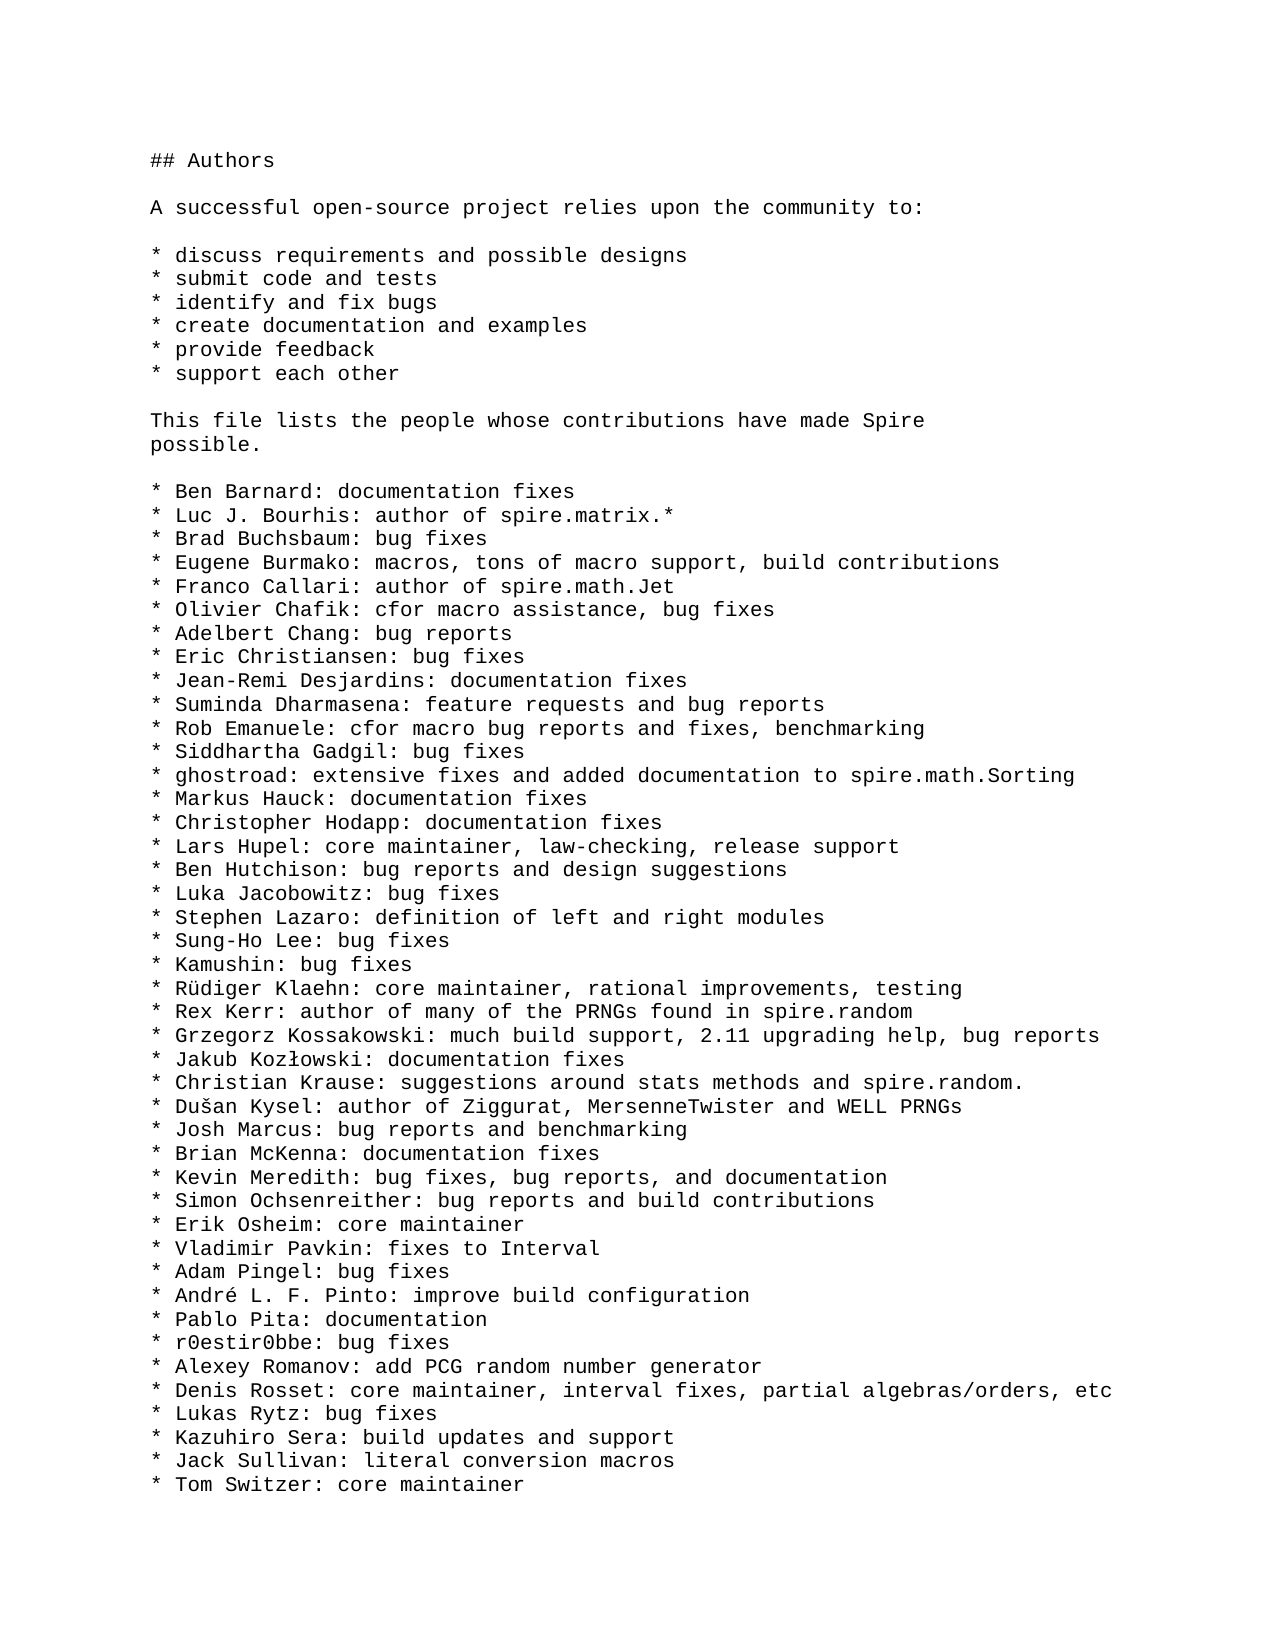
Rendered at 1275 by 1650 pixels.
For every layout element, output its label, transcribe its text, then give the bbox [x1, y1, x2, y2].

text * Lukas Rytz: bug fixes [150, 1403, 1125, 1427]
text * Luc J. Bourhis: author of spire.matrix.* [150, 505, 1125, 528]
text * Grzegorz Kossakowski: much build support, 2.11 upgrading help, bug reports [150, 1025, 1125, 1048]
text * Pablo Pita: documentation [150, 1309, 1125, 1332]
text * Jack Sullivan: literal conversion macros [150, 1451, 1125, 1474]
text * Vladimir Pavkin: fixes to Interval [150, 1238, 1125, 1261]
text * Sung-Ho Lee: bug fixes [150, 930, 1125, 954]
text A successful open-source project relies upon the community to: [150, 197, 1125, 221]
text * Adam Pingel: bug fixes [150, 1261, 1125, 1285]
text * Eric Christiansen: bug fixes [150, 647, 1125, 670]
text * Rüdiger Klaehn: core maintainer, rational improvements, testing [150, 978, 1125, 1001]
text * create documentation and examples [150, 316, 1125, 339]
text * submit code and tests [150, 268, 1125, 292]
text * Tom Switzer: core maintainer [150, 1474, 1125, 1498]
text * Olivier Chafik: cfor macro assistance, bug fixes [150, 599, 1125, 623]
text This file lists the people whose contributions have made Spire [150, 410, 1125, 434]
text * Rex Kerr: author of many of the PRNGs found in spire.random [150, 1001, 1125, 1025]
text * Brian McKenna: documentation fixes [150, 1143, 1125, 1167]
text * Ben Hutchison: bug reports and design suggestions [150, 859, 1125, 883]
text possible. [150, 434, 1125, 457]
text * Jakub Kozłowski: documentation fixes [150, 1048, 1125, 1072]
text * Kamushin: bug fixes [150, 954, 1125, 978]
text ## Authors [150, 150, 1125, 174]
text * Adelbert Chang: bug reports [150, 623, 1125, 647]
text * Rob Emanuele: cfor macro bug reports and fixes, benchmarking [150, 717, 1125, 741]
text * r0estir0bbe: bug fixes [150, 1332, 1125, 1356]
text * Siddhartha Gadgil: bug fixes [150, 741, 1125, 765]
text * Erik Osheim: core maintainer [150, 1214, 1125, 1238]
text * Luka Jacobowitz: bug fixes [150, 883, 1125, 907]
text * Christian Krause: suggestions around stats methods and spire.random. [150, 1072, 1125, 1096]
text * Denis Rosset: core maintainer, interval fixes, partial algebras/orders, etc [150, 1379, 1125, 1403]
text * Lars Hupel: core maintainer, law-checking, release support [150, 836, 1125, 859]
text * discuss requirements and possible designs [150, 244, 1125, 268]
text * Dušan Kysel: author of Ziggurat, MersenneTwister and WELL PRNGs [150, 1096, 1125, 1119]
text * Stephen Lazaro: definition of left and right modules [150, 907, 1125, 930]
text * Kazuhiro Sera: build updates and support [150, 1427, 1125, 1451]
text * Jean-Remi Desjardins: documentation fixes [150, 670, 1125, 694]
text * provide feedback [150, 339, 1125, 363]
text * Christopher Hodapp: documentation fixes [150, 812, 1125, 836]
text * identify and fix bugs [150, 292, 1125, 316]
text * Ben Barnard: documentation fixes [150, 481, 1125, 505]
text * Franco Callari: author of spire.math.Jet [150, 576, 1125, 599]
text * Eugene Burmako: macros, tons of macro support, build contributions [150, 552, 1125, 576]
text * ghostroad: extensive fixes and added documentation to spire.math.Sorting [150, 765, 1125, 788]
text * Alexey Romanov: add PCG random number generator [150, 1356, 1125, 1379]
text * Markus Hauck: documentation fixes [150, 788, 1125, 812]
text * Brad Buchsbaum: bug fixes [150, 528, 1125, 552]
text * Simon Ochsenreither: bug reports and build contributions [150, 1190, 1125, 1214]
text * Josh Marcus: bug reports and benchmarking [150, 1119, 1125, 1143]
text * Suminda Dharmasena: feature requests and bug reports [150, 694, 1125, 717]
text * Kevin Meredith: bug fixes, bug reports, and documentation [150, 1167, 1125, 1190]
text * André L. F. Pinto: improve build configuration [150, 1285, 1125, 1309]
text * support each other [150, 363, 1125, 386]
